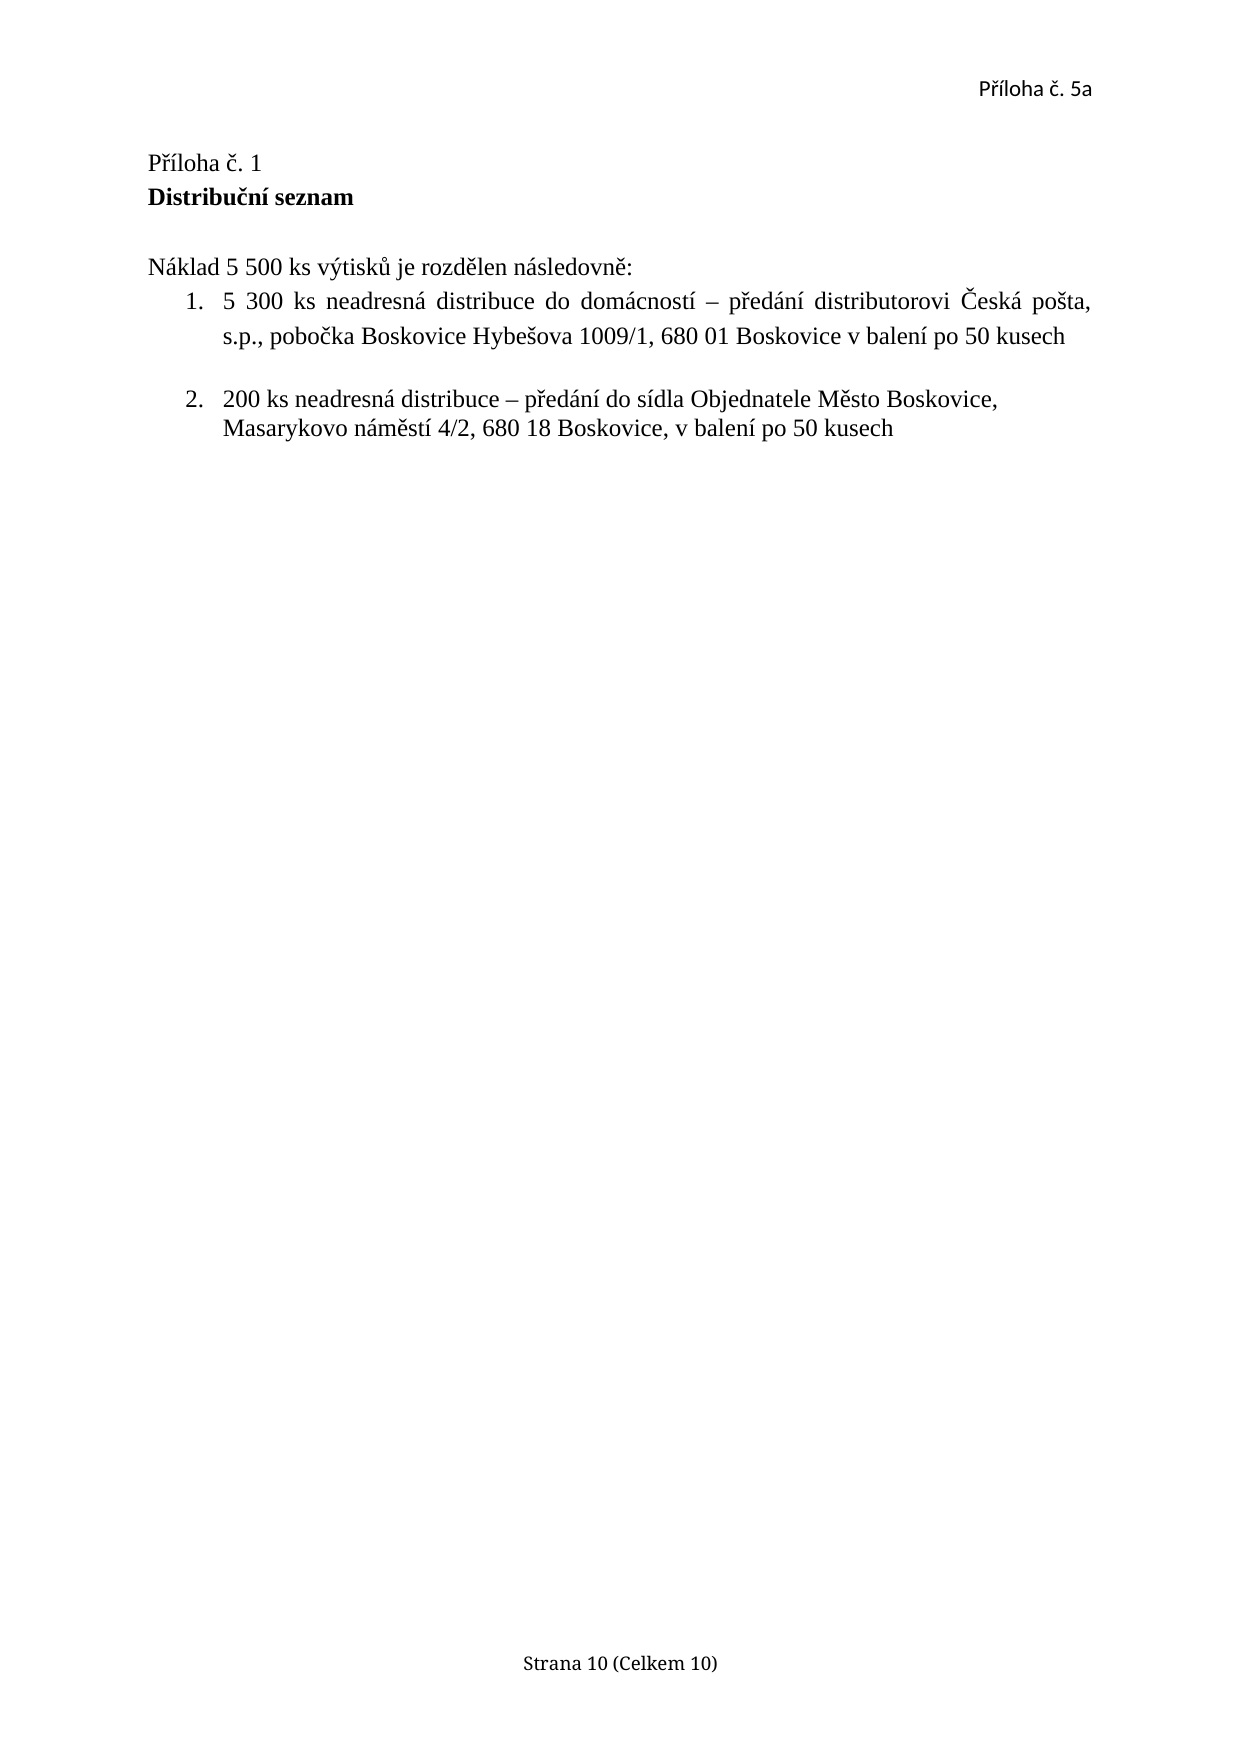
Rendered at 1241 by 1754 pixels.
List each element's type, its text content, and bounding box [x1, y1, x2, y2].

text Náklad 5 500 ks výtisků je rozdělen následovně: [148, 252, 1092, 281]
text Příloha č. 1 [148, 148, 1092, 176]
list 5 300 ks neadresná distribuce do domácností – předání distributorovi Česká pošta, s.p., pobočka Boskovice Hybešova 1009/1, 680 01 Boskovice v balení po 50 kusech [185, 286, 1092, 350]
list 200 ks neadresná distribuce – předání do sídla Objednatele Město Boskovice, Masarykovo náměstí 4/2, 680 18 Boskovice, v balení po 50 kusech [185, 384, 1092, 442]
text Distribuční seznam [148, 182, 1092, 211]
